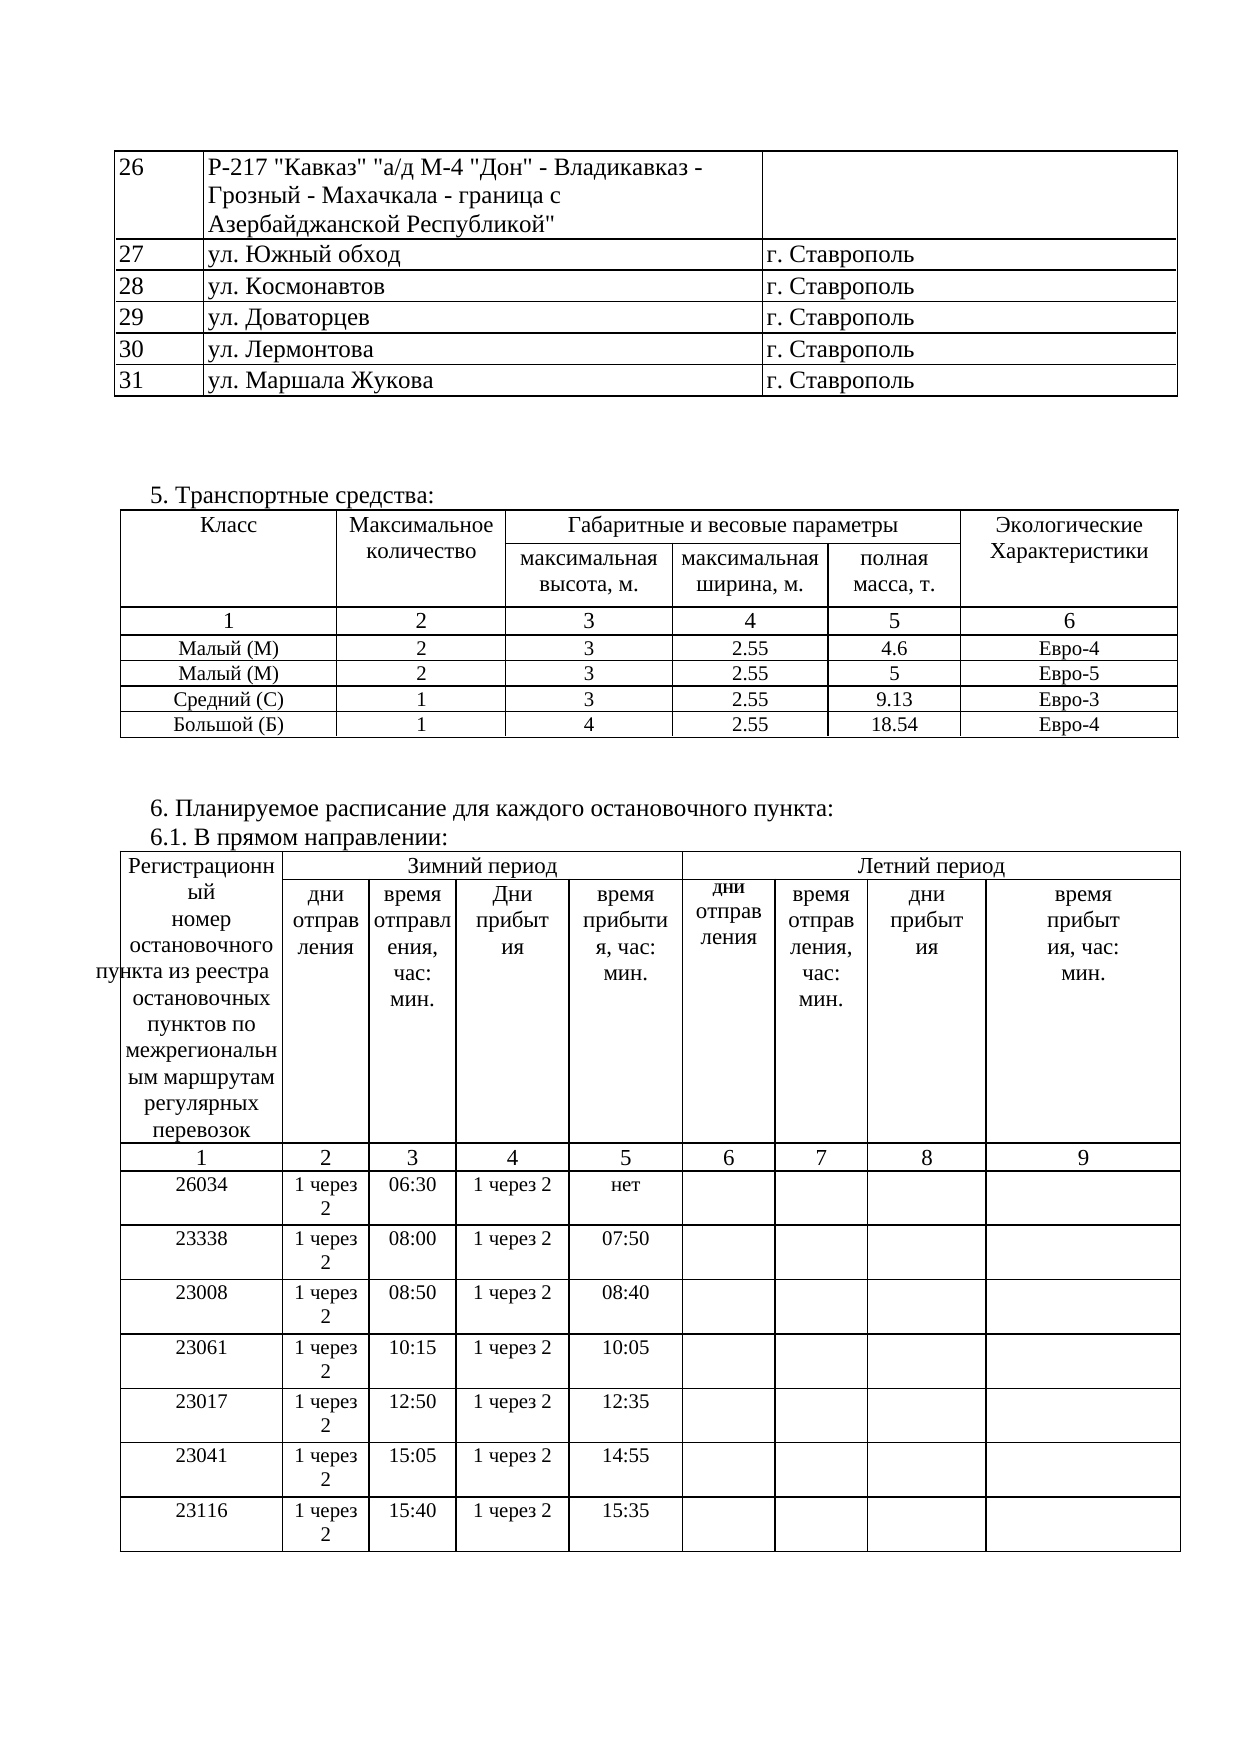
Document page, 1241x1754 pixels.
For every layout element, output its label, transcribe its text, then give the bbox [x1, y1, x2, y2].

table_cell [987, 1389, 1180, 1442]
table_header Зимний период [283, 852, 682, 878]
table_cell 1 через 2 [457, 1226, 568, 1279]
table_cell [987, 1280, 1180, 1333]
table_cell [987, 1443, 1180, 1496]
table_cell Большой (Б) [121, 712, 336, 736]
table_cell 1 через 2 [283, 1389, 368, 1442]
table_cell 1 через 2 [283, 1335, 368, 1387]
table_cell [683, 1498, 774, 1551]
table_cell Евро-3 [961, 687, 1177, 711]
table_cell г. Ставрополь [763, 238, 1177, 269]
table_cell г. Ставрополь [763, 364, 1177, 395]
table_cell 4 [506, 712, 672, 736]
table_cell Дни прибыт ия [457, 880, 568, 1142]
table_cell ул. Лермонтова [204, 334, 762, 364]
table_cell [683, 1280, 774, 1333]
table_cell [776, 1226, 867, 1279]
table_cell [868, 1498, 985, 1551]
table_cell 3 [506, 608, 672, 634]
table_cell 2.55 [673, 661, 827, 685]
table_cell Евро-4 [961, 636, 1177, 659]
table_cell 31 [115, 365, 203, 395]
table_header Летний период [683, 852, 1180, 878]
table_cell 27 [115, 239, 203, 269]
table_cell г. Ставрополь [763, 332, 1177, 364]
table_cell г. Ставрополь [763, 301, 1177, 332]
table_cell 1 [337, 712, 505, 736]
text 5. Транспортные средства: [150, 481, 1090, 509]
table_cell [868, 1443, 985, 1496]
table_cell 1 [337, 687, 505, 711]
table_cell 1 через 2 [283, 1443, 368, 1496]
table_header Регистрационный номер остановочного пункта из реестра остановочных пунктов по межрегиональным маршрутам регулярных перевозок [121, 852, 282, 1142]
table_cell 10:15 [370, 1335, 455, 1387]
table_cell [683, 1389, 774, 1442]
table_cell [683, 1226, 774, 1279]
table_cell 2.55 [673, 712, 827, 736]
table_cell время прибыти я, час: мин. [570, 880, 682, 1142]
table_cell 4 [457, 1144, 568, 1170]
table_cell 08:50 [370, 1280, 455, 1333]
table_cell дни отправ ления [283, 880, 368, 1142]
table_cell 2 [283, 1144, 368, 1170]
table_cell 1 через 2 [457, 1389, 568, 1442]
table_cell 23061 [121, 1335, 282, 1387]
table_cell 23116 [121, 1498, 282, 1551]
table_cell [683, 1443, 774, 1496]
table_cell нет [570, 1172, 682, 1224]
table_cell 23041 [121, 1443, 282, 1496]
table_cell 2 [337, 608, 505, 634]
table_cell 08:40 [570, 1280, 682, 1333]
table_cell время отправл ения, час: мин. [370, 880, 455, 1142]
table_cell 1 через 2 [457, 1172, 568, 1224]
table_cell 3 [506, 687, 672, 711]
table_cell 23008 [121, 1280, 282, 1333]
table_cell 1 [121, 608, 336, 634]
table_cell 9.13 [829, 687, 960, 711]
table_cell 2 [337, 636, 505, 659]
table_cell 5 [829, 608, 960, 634]
table_header Класс [121, 511, 336, 606]
table_cell [868, 1335, 985, 1387]
table_cell [776, 1280, 867, 1333]
table_cell [868, 1226, 985, 1279]
table_cell 15:05 [370, 1443, 455, 1496]
table_cell 28 [115, 270, 203, 301]
table_cell 26 [115, 152, 203, 238]
table_cell 5 [829, 661, 960, 685]
text 6.1. В прямом направлении: [150, 822, 1090, 851]
table_cell время прибыт ия, час: мин. [987, 880, 1180, 1142]
table_cell [776, 1389, 867, 1442]
table_cell 9 [987, 1144, 1180, 1170]
table_cell [987, 1172, 1180, 1224]
table_cell [987, 1498, 1180, 1551]
table_cell [763, 152, 1177, 238]
table_cell [868, 1280, 985, 1333]
table_cell 26034 [121, 1172, 282, 1224]
table_cell [987, 1335, 1180, 1387]
text 6. Планируемое расписание для каждого остановочного пункта: [150, 793, 1090, 822]
table_cell 6 [683, 1144, 774, 1170]
table_cell дни прибыт ия [868, 880, 985, 1142]
table_cell 2.55 [673, 687, 827, 711]
table_cell полная масса, т. [829, 544, 960, 606]
table_cell [868, 1389, 985, 1442]
table_cell Евро-4 [961, 712, 1177, 736]
table_cell ул. Доваторцев [204, 302, 762, 332]
table_cell 1 через 2 [283, 1280, 368, 1333]
table_cell [683, 1335, 774, 1387]
table_cell время отправ ления, час: мин. [776, 880, 867, 1142]
table_cell 15:35 [570, 1498, 682, 1551]
table_cell 18.54 [829, 712, 960, 736]
table_cell 4 [673, 608, 827, 634]
table_header Экологические Характеристики [961, 511, 1177, 606]
table_cell максимальная ширина, м. [673, 544, 827, 606]
table_cell г. Ставрополь [763, 269, 1177, 301]
table_cell 3 [370, 1144, 455, 1170]
table_cell 08:00 [370, 1226, 455, 1279]
table_cell Евро-5 [961, 661, 1177, 685]
table_cell Средний (С) [121, 687, 336, 711]
table_header Максимальное количество [337, 511, 505, 606]
table_cell 14:55 [570, 1443, 682, 1496]
table_cell 23338 [121, 1226, 282, 1279]
table_cell 12:35 [570, 1389, 682, 1442]
table_cell Малый (М) [121, 661, 336, 685]
table_cell ул. Южный обход [204, 240, 762, 269]
table_cell 1 через 2 [457, 1280, 568, 1333]
table_cell [776, 1335, 867, 1387]
table_cell 29 [115, 302, 203, 332]
table_cell [683, 1172, 774, 1224]
table_cell 4.6 [829, 636, 960, 659]
table_cell 1 через 2 [457, 1498, 568, 1551]
table_cell 1 через 2 [457, 1335, 568, 1387]
table_cell [776, 1443, 867, 1496]
table_cell 1 [121, 1144, 282, 1170]
table_cell максимальная высота, м. [506, 544, 672, 606]
table_cell 5 [570, 1144, 682, 1170]
table_cell 1 через 2 [283, 1498, 368, 1551]
table_cell 1 через 2 [457, 1443, 568, 1496]
table_cell 12:50 [370, 1389, 455, 1442]
table_cell 6 [961, 608, 1177, 634]
table_cell ул. Космонавтов [204, 271, 762, 301]
table_cell ДНИ отправ ления [683, 880, 774, 1142]
table_cell 2 [337, 661, 505, 685]
table_cell [776, 1172, 867, 1224]
table_cell 30 [115, 333, 203, 364]
table_cell 7 [776, 1144, 867, 1170]
table_cell [868, 1172, 985, 1224]
table_cell 1 через 2 [283, 1226, 368, 1279]
table_cell 2.55 [673, 636, 827, 659]
table_header Габаритные и весовые параметры [506, 511, 960, 543]
table_cell 10:05 [570, 1335, 682, 1387]
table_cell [204, 152, 762, 238]
table_cell [776, 1498, 867, 1551]
table_cell 8 [868, 1144, 985, 1170]
table_cell 3 [506, 661, 672, 685]
table_cell 06:30 [370, 1172, 455, 1224]
table_cell 3 [506, 636, 672, 659]
table_cell 23017 [121, 1389, 282, 1442]
table_cell 15:40 [370, 1498, 455, 1551]
table_cell 07:50 [570, 1226, 682, 1279]
table_cell [987, 1226, 1180, 1279]
table_cell Малый (М) [121, 636, 336, 659]
table_cell ул. Маршала Жукова [204, 365, 762, 395]
table_cell 1 через 2 [283, 1172, 368, 1224]
